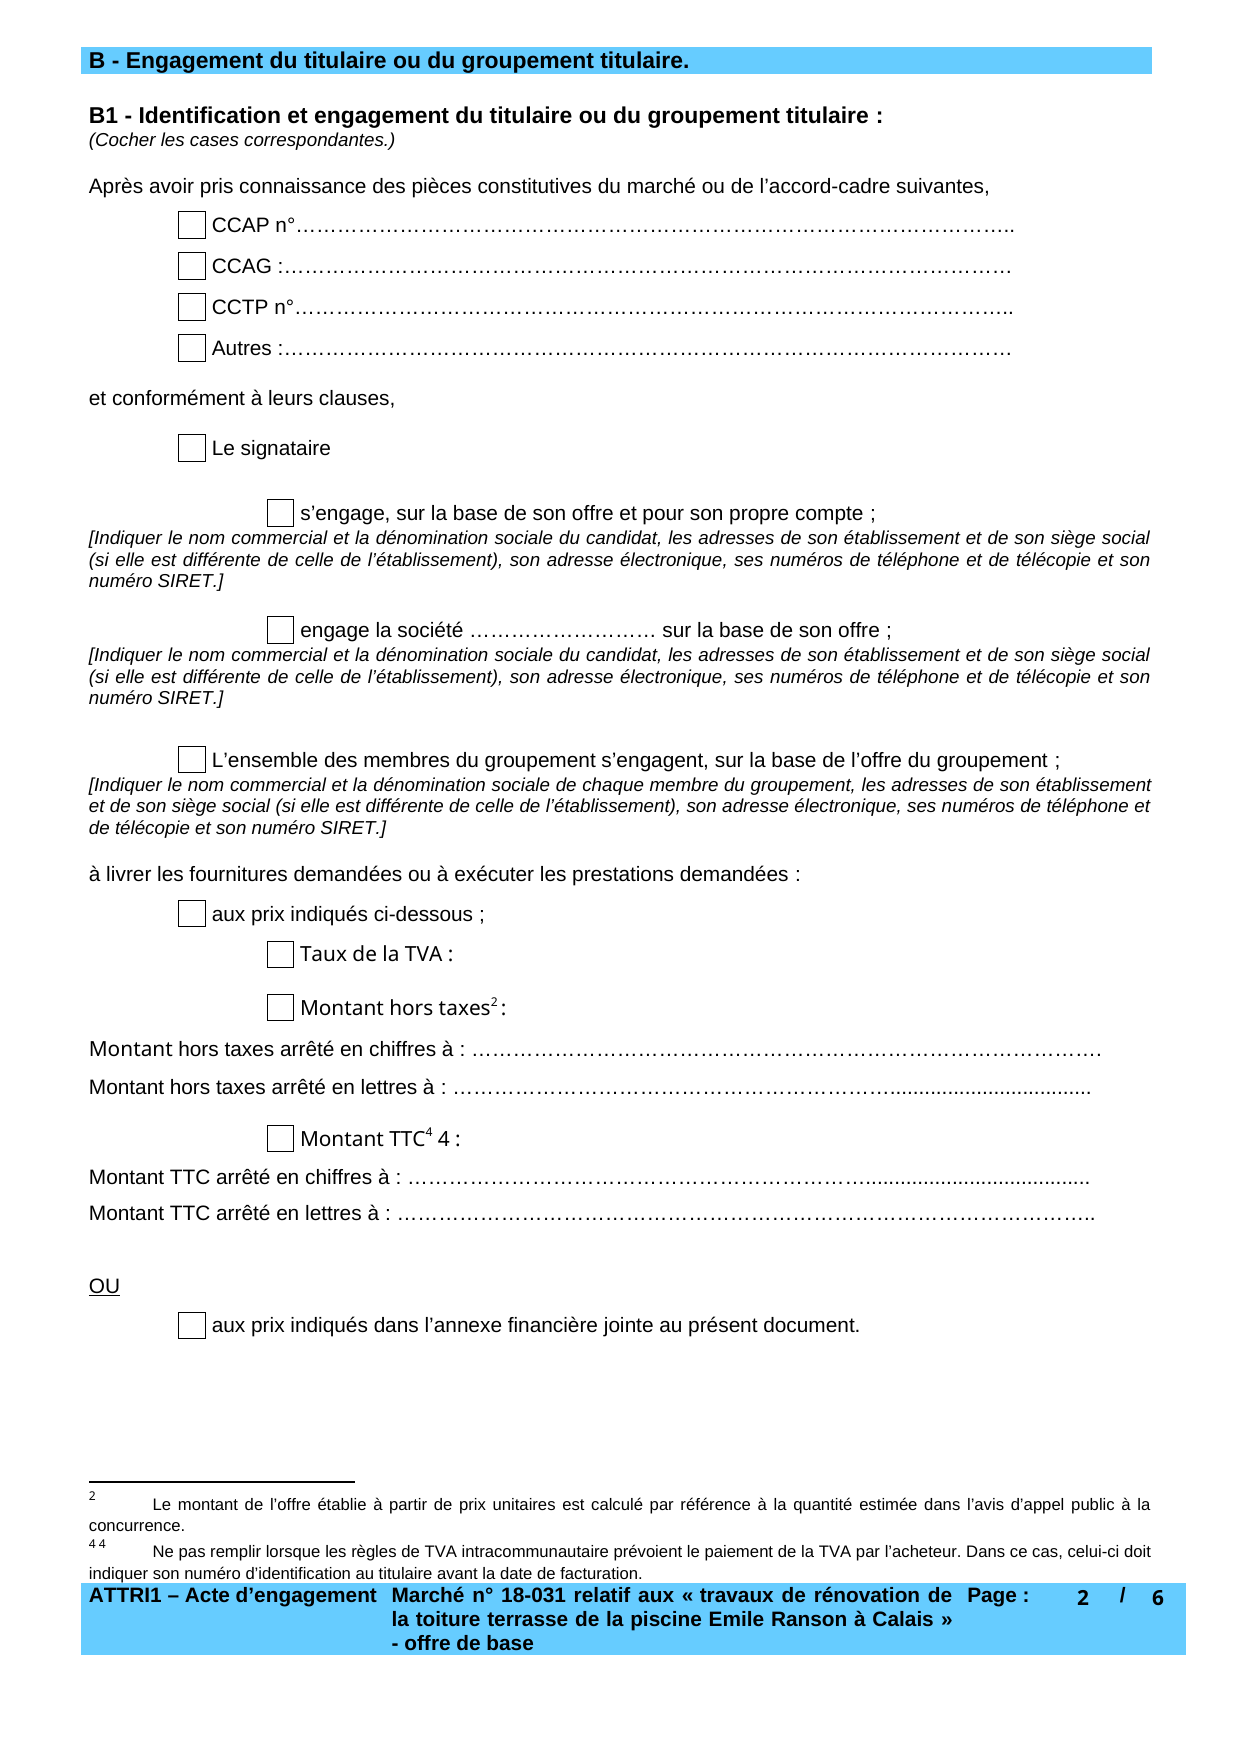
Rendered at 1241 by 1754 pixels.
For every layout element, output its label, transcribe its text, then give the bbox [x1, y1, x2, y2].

subtitle B1 - Identification et engagement du titulaire ou du groupement titulaire : [89, 102, 1152, 128]
text Taux de la TVA : [266, 939, 1152, 968]
text engage la société ……………………… sur la base de son offre ; [294, 616, 1152, 644]
text s’engage, sur la base de son offre et pour son propre compte ; [266, 498, 1152, 527]
text CCAG :…………………………………………………………………………………………… [177, 251, 1152, 280]
text [Indiquer le nom commercial et la dénomination sociale de chaque membre du groupement, les adresses de son établissement et de son siège social (si elle est différente de celle de l’établissement), son adresse électronique, ses numéros de téléphone et de télécopie et son numéro SIRET.] [89, 773, 1152, 838]
text Le signataire [177, 433, 1152, 462]
text Montant TTC4 : [266, 1124, 1152, 1152]
text Montant TTC arrêté en lettres à : ……………………………………………………………………………………….. [89, 1201, 1152, 1225]
text Montant TTC arrêté en chiffres à : …………………………………………………………....................................... [89, 1165, 1152, 1189]
text OU [89, 1274, 1152, 1298]
text à livrer les fournitures demandées ou à exécuter les prestations demandées : [89, 862, 1152, 886]
table_header B - Engagement du titulaire ou du groupement titulaire. [81, 47, 1152, 74]
text [Indiquer le nom commercial et la dénomination sociale du candidat, les adresses de son établissement et de son siège social (si elle est différente de celle de l’établissement), son adresse électronique, ses numéros de téléphone et de télécopie et son numéro SIRET.] [89, 527, 1152, 592]
text Montant hors taxes : [266, 993, 1152, 1021]
text (Cocher les cases correspondantes.) [89, 128, 1152, 150]
text CCTP n°………………………………………………………………………………………….. [177, 292, 1152, 321]
text L’ensemble des membres du groupement s’engagent, sur la base de l’offre du groupement ; [177, 745, 1152, 773]
text Montant hors taxes arrêté en lettres à : ………………………………………………………................................... [89, 1075, 1152, 1099]
text Montant hors taxes arrêté en chiffres à : ………………………………………………………………………………. [89, 1034, 1152, 1062]
text [Indiquer le nom commercial et la dénomination sociale du candidat, les adresses de son établissement et de son siège social (si elle est différente de celle de l’établissement), son adresse électronique, ses numéros de téléphone et de télécopie et son numéro SIRET.] [89, 644, 1152, 709]
text CCAP n°………………………………………………………………………………………….. [177, 210, 1152, 239]
text aux prix indiqués ci-dessous ; [89, 899, 1152, 927]
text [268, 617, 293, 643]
text Autres :…………………………………………………………………………………………… [177, 333, 1152, 362]
text aux prix indiqués dans l’annexe financière jointe au présent document. [162, 1311, 1152, 1339]
text et conformément à leurs clauses, [89, 386, 1152, 409]
text Après avoir pris connaissance des pièces constitutives du marché ou de l’accord-cadre suivantes, [89, 174, 1152, 198]
